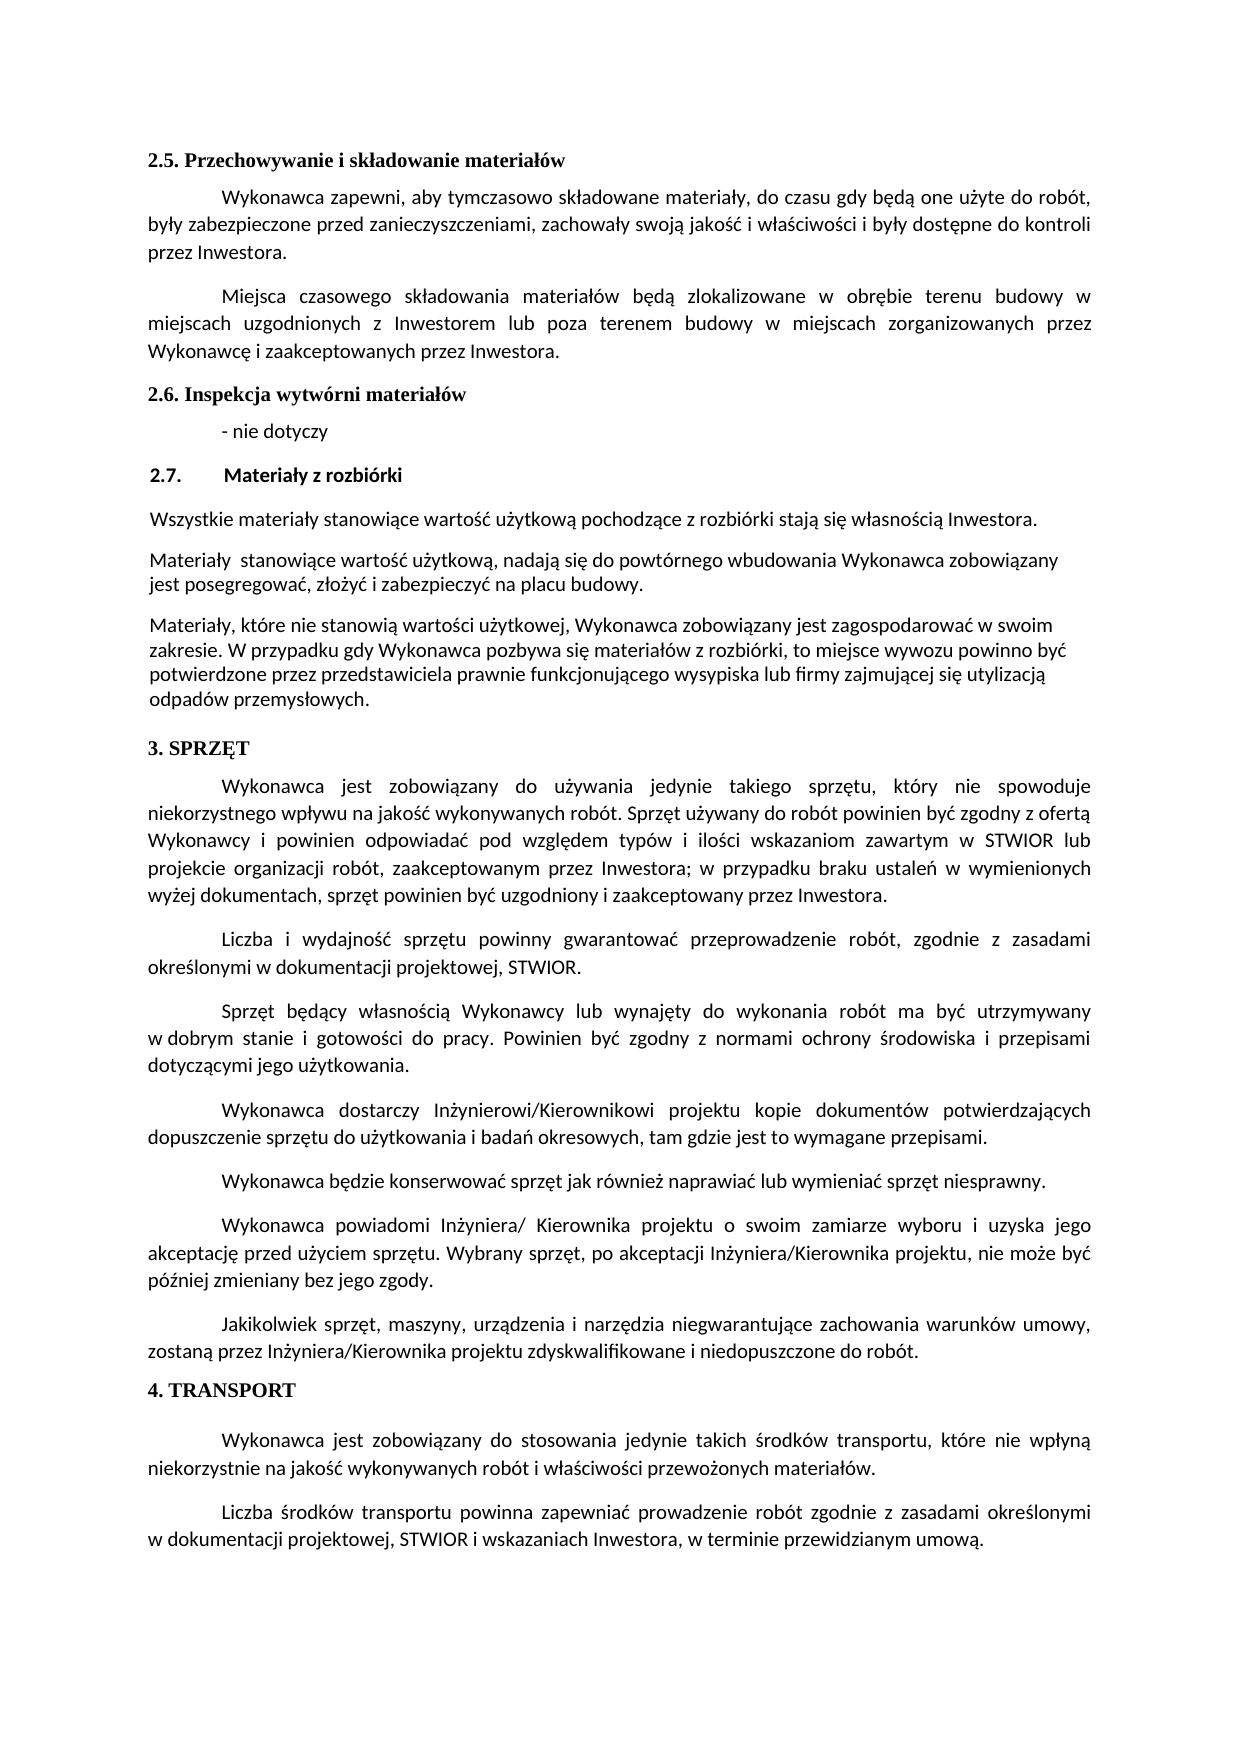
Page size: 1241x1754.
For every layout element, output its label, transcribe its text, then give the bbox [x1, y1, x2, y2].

text Liczba środków transportu powinna zapewniać prowadzenie robót zgodnie z zasadami określonymi w dokumentacji projektowej, STWIOR i wskazaniach Inwestora, w terminie przewidzianym umową. [148, 1499, 1093, 1552]
text Wykonawca jest zobowiązany do używania jedynie takiego sprzętu, który nie spowoduje niekorzystnego wpływu na jakość wykonywanych robót. Sprzęt używany do robót powinien być zgodny z ofertą Wykonawcy i powinien odpowiadać pod względem typów i ilości wskazaniom zawartym w STWIOR lub projekcie organizacji robót, zaakceptowanym przez Inwestora; w przypadku braku ustaleń w wymienionych wyżej dokumentach, sprzęt powinien być uzgodniony i zaakceptowany przez Inwestora. [148, 773, 1093, 908]
text Wykonawca będzie konserwować sprzęt jak również naprawiać lub wymieniać sprzęt niesprawny. [148, 1168, 1093, 1194]
text Materiały, które nie stanowią wartości użytkowej, Wykonawca zobowiązany jest zagospodarować w swoim zakresie. W przypadku gdy Wykonawca pozbywa się materiałów z rozbiórki, to miejsce wywozu powinno być potwierdzone przez przedstawiciela prawnie funkcjonującego wysypiska lub firmy zajmującej się utylizacją odpadów przemysłowych. [149, 613, 1093, 711]
subtitle 4. transport [148, 1378, 1093, 1402]
text Wykonawca zapewni, aby tymczasowo składowane materiały, do czasu gdy będą one użyte do robót, były zabezpieczone przed zanieczyszczeniami, zachowały swoją jakość i właściwości i były dostępne do kontroli przez Inwestora. [148, 184, 1093, 264]
text Sprzęt będący własnością Wykonawcy lub wynajęty do wykonania robót ma być utrzymywany w dobrym stanie i gotowości do pracy. Powinien być zgodny z normami ochrony środowiska i przepisami dotyczącymi jego użytkowania. [148, 998, 1093, 1078]
text Wszystkie materiały stanowiące wartość użytkową pochodzące z rozbiórki stają się własnością Inwestora. [149, 507, 1093, 531]
text Liczba i wydajność sprzętu powinny gwarantować przeprowadzenie robót, zgodnie z zasadami określonymi w dokumentacji projektowej, STWIOR. [148, 926, 1093, 979]
text - nie dotyczy [148, 418, 1093, 444]
text Materiały stanowiące wartość użytkową, nadają się do powtórnego wbudowania Wykonawca zobowiązany jest posegregować, złożyć i zabezpieczyć na placu budowy. [149, 548, 1093, 597]
text Miejsca czasowego składowania materiałów będą zlokalizowane w obrębie terenu budowy w miejscach uzgodnionych z Inwestorem lub poza terenem budowy w miejscach zorganizowanych przez Wykonawcę i zaakceptowanych przez Inwestora. [148, 283, 1093, 363]
subtitle 2.6. Inspekcja wytwórni materiałów [148, 382, 1093, 406]
text Jakikolwiek sprzęt, maszyny, urządzenia i narzędzia niegwarantujące zachowania warunków umowy, zostaną przez Inżyniera/Kierownika projektu zdyskwalifikowane i niedopuszczone do robót. [148, 1311, 1093, 1364]
text 2.7. Materiały z rozbiórki [149, 462, 1093, 488]
text Wykonawca dostarczy Inżynierowi/Kierownikowi projektu kopie dokumentów potwierdzających dopuszczenie sprzętu do użytkowania i badań okresowych, tam gdzie jest to wymagane przepisami. [148, 1097, 1093, 1149]
subtitle 3. sprzęt [148, 736, 1093, 760]
text Wykonawca powiadomi Inżyniera/ Kierownika projektu o swoim zamiarze wyboru i uzyska jego akceptację przed użyciem sprzętu. Wybrany sprzęt, po akceptacji Inżyniera/Kierownika projektu, nie może być później zmieniany bez jego zgody. [148, 1212, 1093, 1292]
subtitle 2.5. Przechowywanie i składowanie materiałów [148, 148, 1093, 172]
text Wykonawca jest zobowiązany do stosowania jedynie takich środków transportu, które nie wpłyną niekorzystnie na jakość wykonywanych robót i właściwości przewożonych materiałów. [148, 1427, 1093, 1480]
